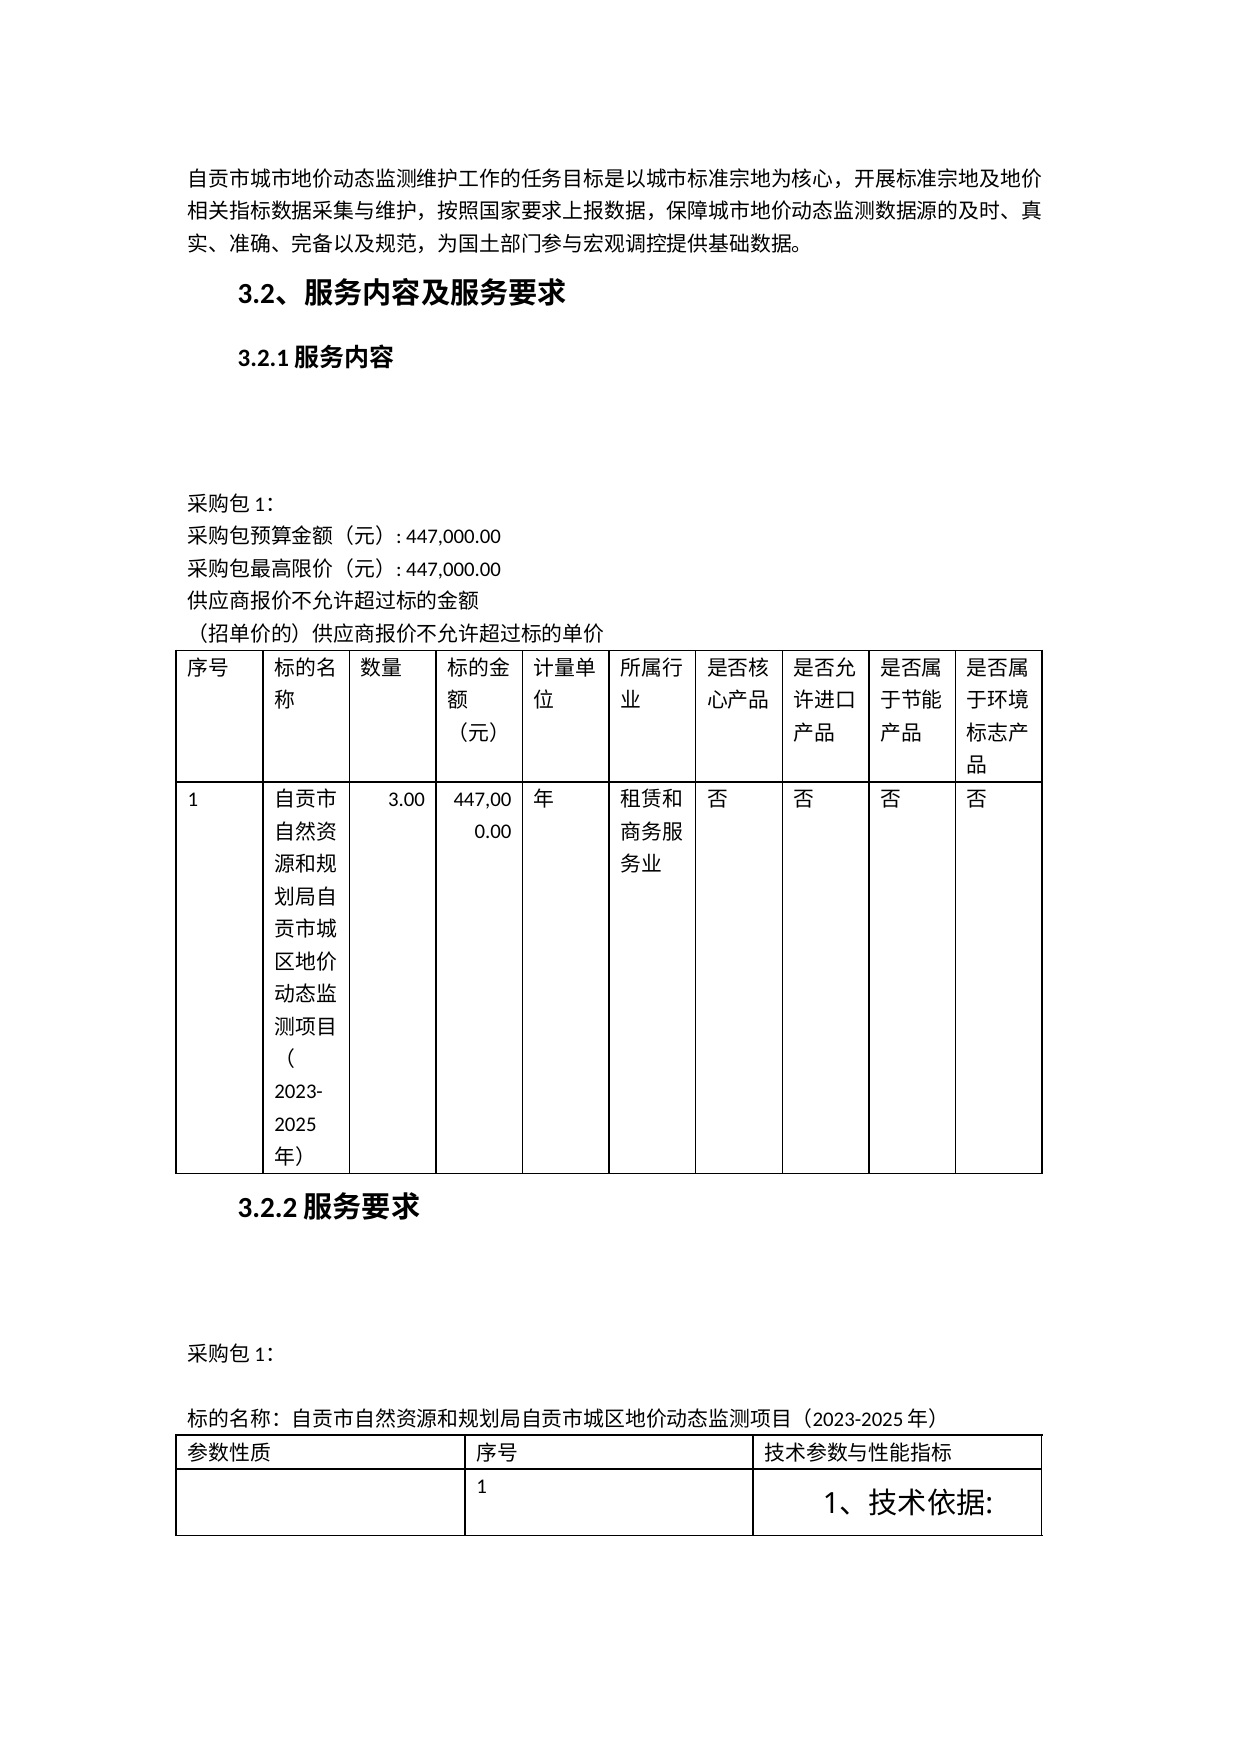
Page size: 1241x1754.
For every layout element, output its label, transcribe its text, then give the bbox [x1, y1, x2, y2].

table_header 是否核心产品 [696, 651, 782, 781]
table_header 是否允许进口产品 [783, 651, 868, 781]
table_cell 447,000.00 [437, 783, 522, 1173]
text 3.2.1服务内容 [187, 324, 1053, 389]
table_header 标的金额 （元） [437, 651, 522, 781]
text 标的名称：自贡市自然资源和规划局自贡市城区地价动态监测项目（2023-2025年） [187, 1402, 1053, 1434]
table_header 所属行业 [610, 651, 695, 781]
table_cell 年 [523, 783, 608, 1173]
table_header 参数性质 [177, 1436, 464, 1468]
text 采购包预算金额（元）: 447,000.00 [187, 519, 1053, 552]
table_header 标的名称 [264, 651, 349, 781]
table_cell 租赁和商务服务业 [610, 783, 695, 1173]
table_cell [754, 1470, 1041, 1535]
text 采购包1： [187, 487, 1053, 519]
table_cell 3.00 [350, 783, 435, 1173]
table_cell 否 [696, 783, 782, 1173]
table_header 序号 [466, 1436, 752, 1468]
table_header 数量 [350, 651, 435, 781]
table_header 计量单位 [523, 651, 608, 781]
text 采购包1： [187, 1337, 1053, 1369]
text 供应商报价不允许超过标的金额 [187, 584, 1053, 617]
text 采购包最高限价（元）: 447,000.00 [187, 552, 1053, 584]
table_header 是否属于环境标志产品 [956, 651, 1041, 781]
table_cell 否 [956, 783, 1041, 1173]
table_cell 否 [783, 783, 868, 1173]
table_cell 否 [870, 783, 955, 1173]
table_cell 1 [466, 1470, 752, 1535]
text 自贡市城市地价动态监测维护工作的任务目标是以城市标准宗地为核心，开展标准宗地及地价相关指标数据采集与维护，按照国家要求上报数据，保障城市地价动态监测数据源的及时、真实、准确、完备以及规范，为国土部门参与宏观调控提供基础数据。 [187, 162, 1053, 259]
table_cell 1 [177, 783, 262, 1173]
text 3.2.2服务要求 [187, 1174, 1053, 1239]
table_header 是否属于节能产品 [870, 651, 955, 781]
text 3.2、服务内容及服务要求 [187, 259, 1053, 324]
table_cell 自贡市自然资源和规划局自贡市城区地价动态监测项目（2023-2025年） [264, 783, 349, 1173]
table_header 技术参数与性能指标 [754, 1436, 1041, 1468]
text （招单价的）供应商报价不允许超过标的单价 [187, 617, 1053, 649]
table_cell [177, 1470, 464, 1535]
table_header 序号 [177, 651, 262, 781]
